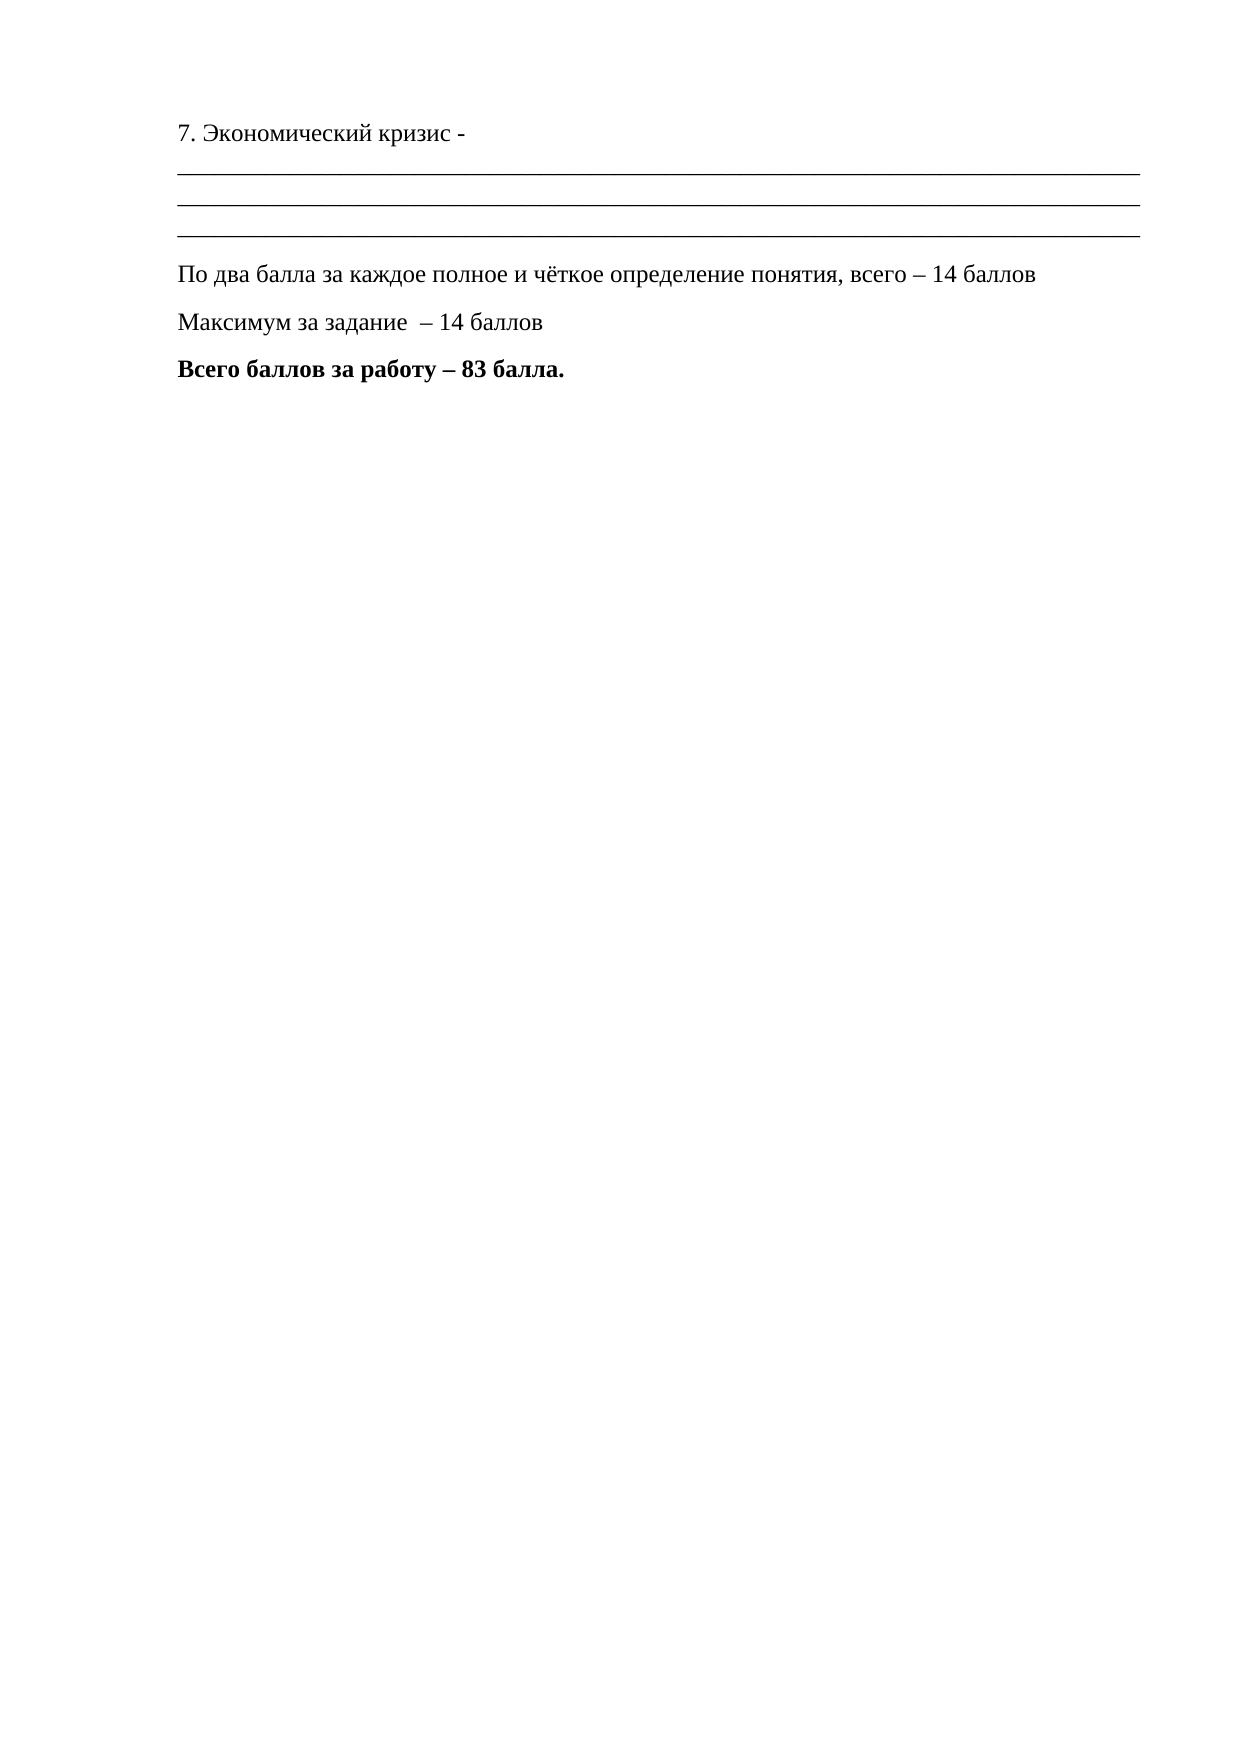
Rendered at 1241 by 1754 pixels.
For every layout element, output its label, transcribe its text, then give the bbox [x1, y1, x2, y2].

text По два балла за каждое полное и чёткое определение понятия, всего – 14 баллов [177, 259, 1152, 288]
text 7. Экономический кризис - _______________________________________________________________________________________________________________________________________________________________________________________________________________________________________ [177, 118, 1152, 240]
text Всего баллов за работу – 83 балла. [177, 354, 1152, 383]
text Максимум за задание – 14 баллов [177, 307, 1152, 335]
